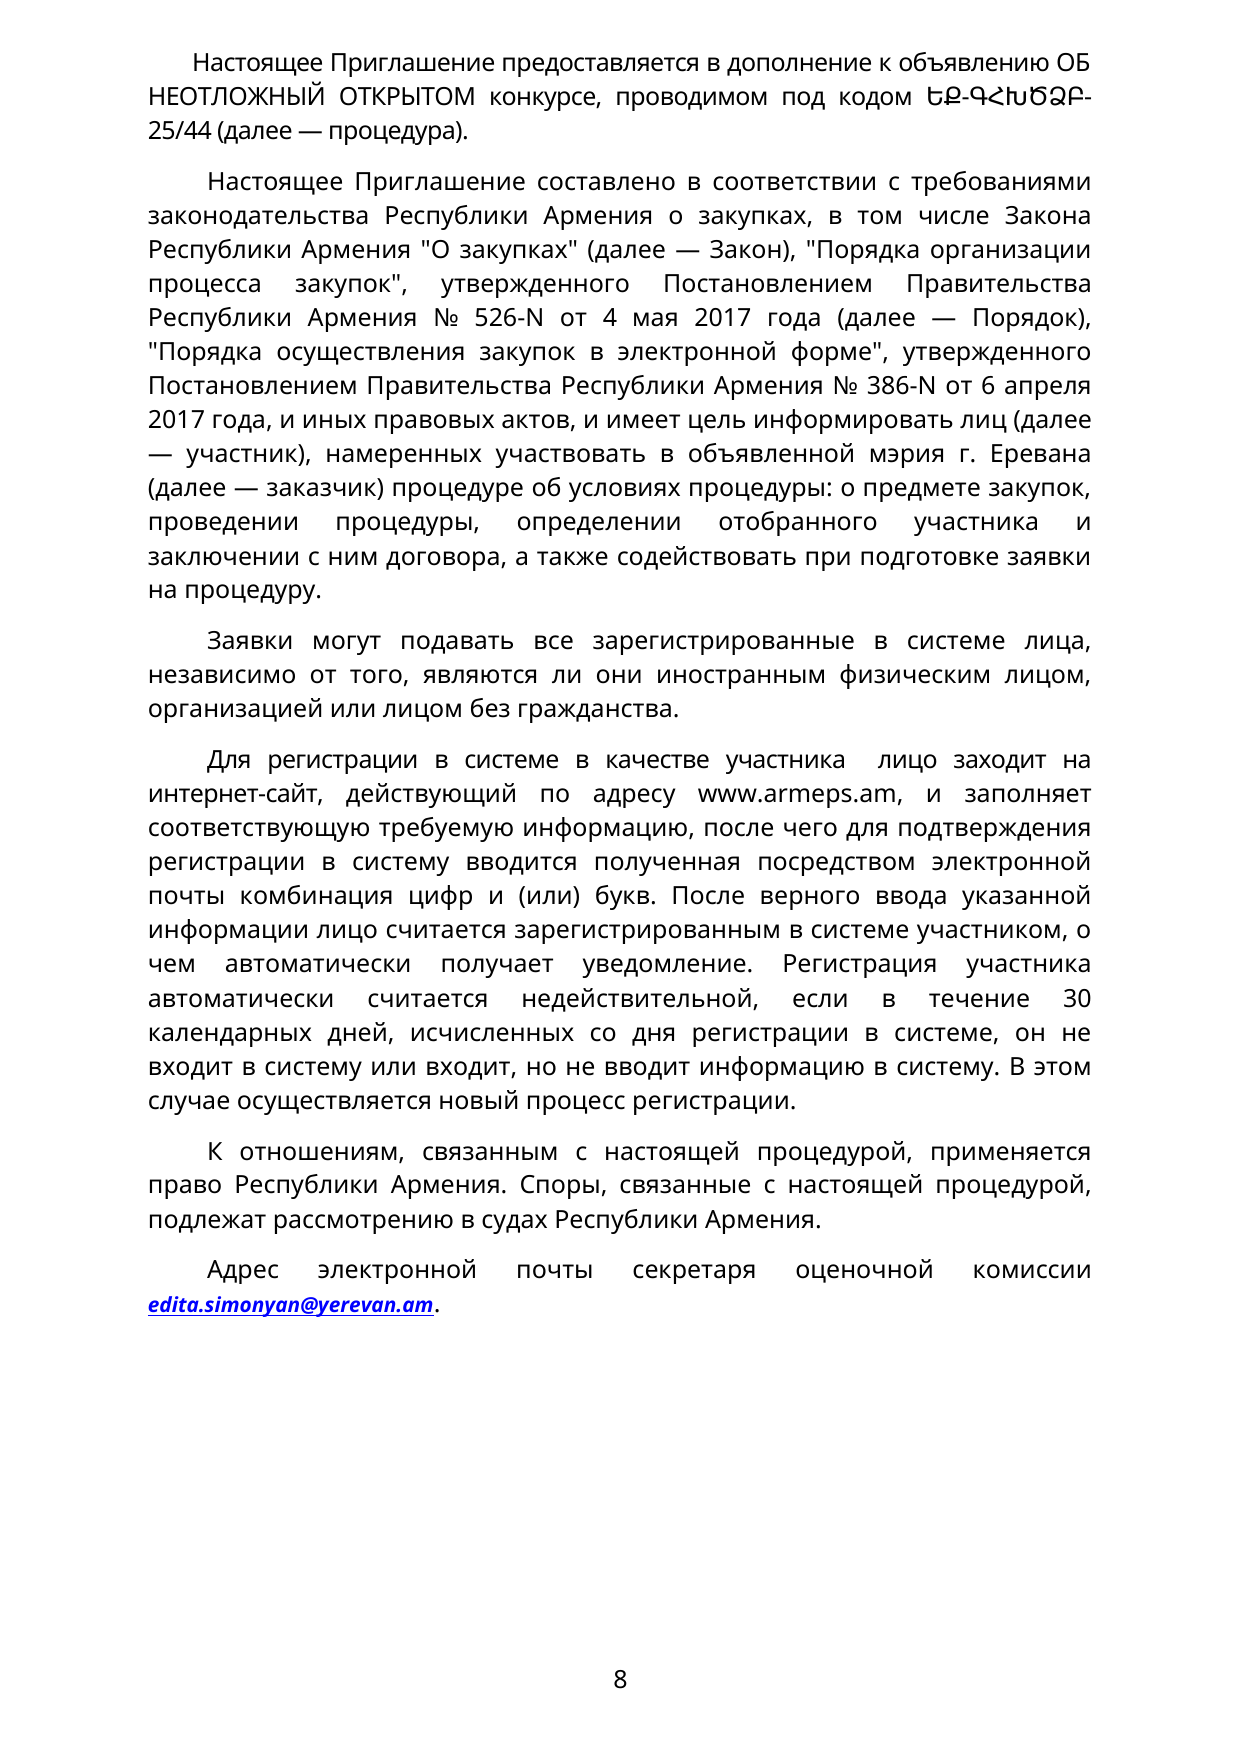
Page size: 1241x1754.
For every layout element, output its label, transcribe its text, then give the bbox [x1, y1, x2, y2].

text Адрес электронной почты секретаря оценочной комиссии edita.simonyan@yerevan.am. [148, 1252, 1092, 1320]
text Настоящее Приглашение предоставляется в дополнение к объявлению ОБ НЕОТЛОЖНЫЙ ОТКРЫТОМ конкурсе, проводимом под кодом ԵՔ-ԳՀԽԾՁԲ-25/44 (далее — процедура). [89, 44, 1092, 147]
text Для регистрации в системе в качестве участника лицо заходит на интернет-сайт, действующий по адресу www.armeps.am, и заполняет соответствующую требуемую информацию, после чего для подтверждения регистрации в систему вводится полученная посредством электронной почты комбинация цифр и (или) букв. После верного ввода указанной информации лицо считается зарегистрированным в системе участником, о чем автоматически получает уведомление. Регистрация участника автоматически считается недействительной, если в течение 30 календарных дней, исчисленных со дня регистрации в системе, он не входит в систему или входит, но не вводит информацию в систему. В этом случае осуществляется новый процесс регистрации. [148, 742, 1092, 1116]
text Заявки могут подавать все зарегистрированные в системе лица, независимо от того, являются ли они иностранным физическим лицом, организацией или лицом без гражданства. [148, 623, 1092, 725]
text К отношениям, связанным с настоящей процедурой, применяется право Республики Армения. Споры, связанные с настоящей процедурой, подлежат рассмотрению в судах Республики Армения. [148, 1133, 1092, 1235]
text Настоящее Приглашение составлено в соответствии с требованиями законодательства Республики Армения о закупках, в том числе Закона Республики Армения "О закупках" (далее — Закон), "Порядка организации процесса закупок", утвержденного Постановлением Правительства Республики Армения № 526-N от 4 мая 2017 года (далее — Порядок), "Порядка осуществления закупок в электронной форме", утвержденного Постановлением Правительства Республики Армения № 386-N от 6 апреля 2017 года, и иных правовых актов, и имеет цель информировать лиц (далее — участник), намеренных участвовать в объявленной мэрия г. Еревана (далее — заказчик) процедуре об условиях процедуры: о предмете закупок, проведении процедуры, определении отобранного участника и заключении с ним договора, а также содействовать при подготовке заявки на процедуру. [148, 163, 1092, 606]
